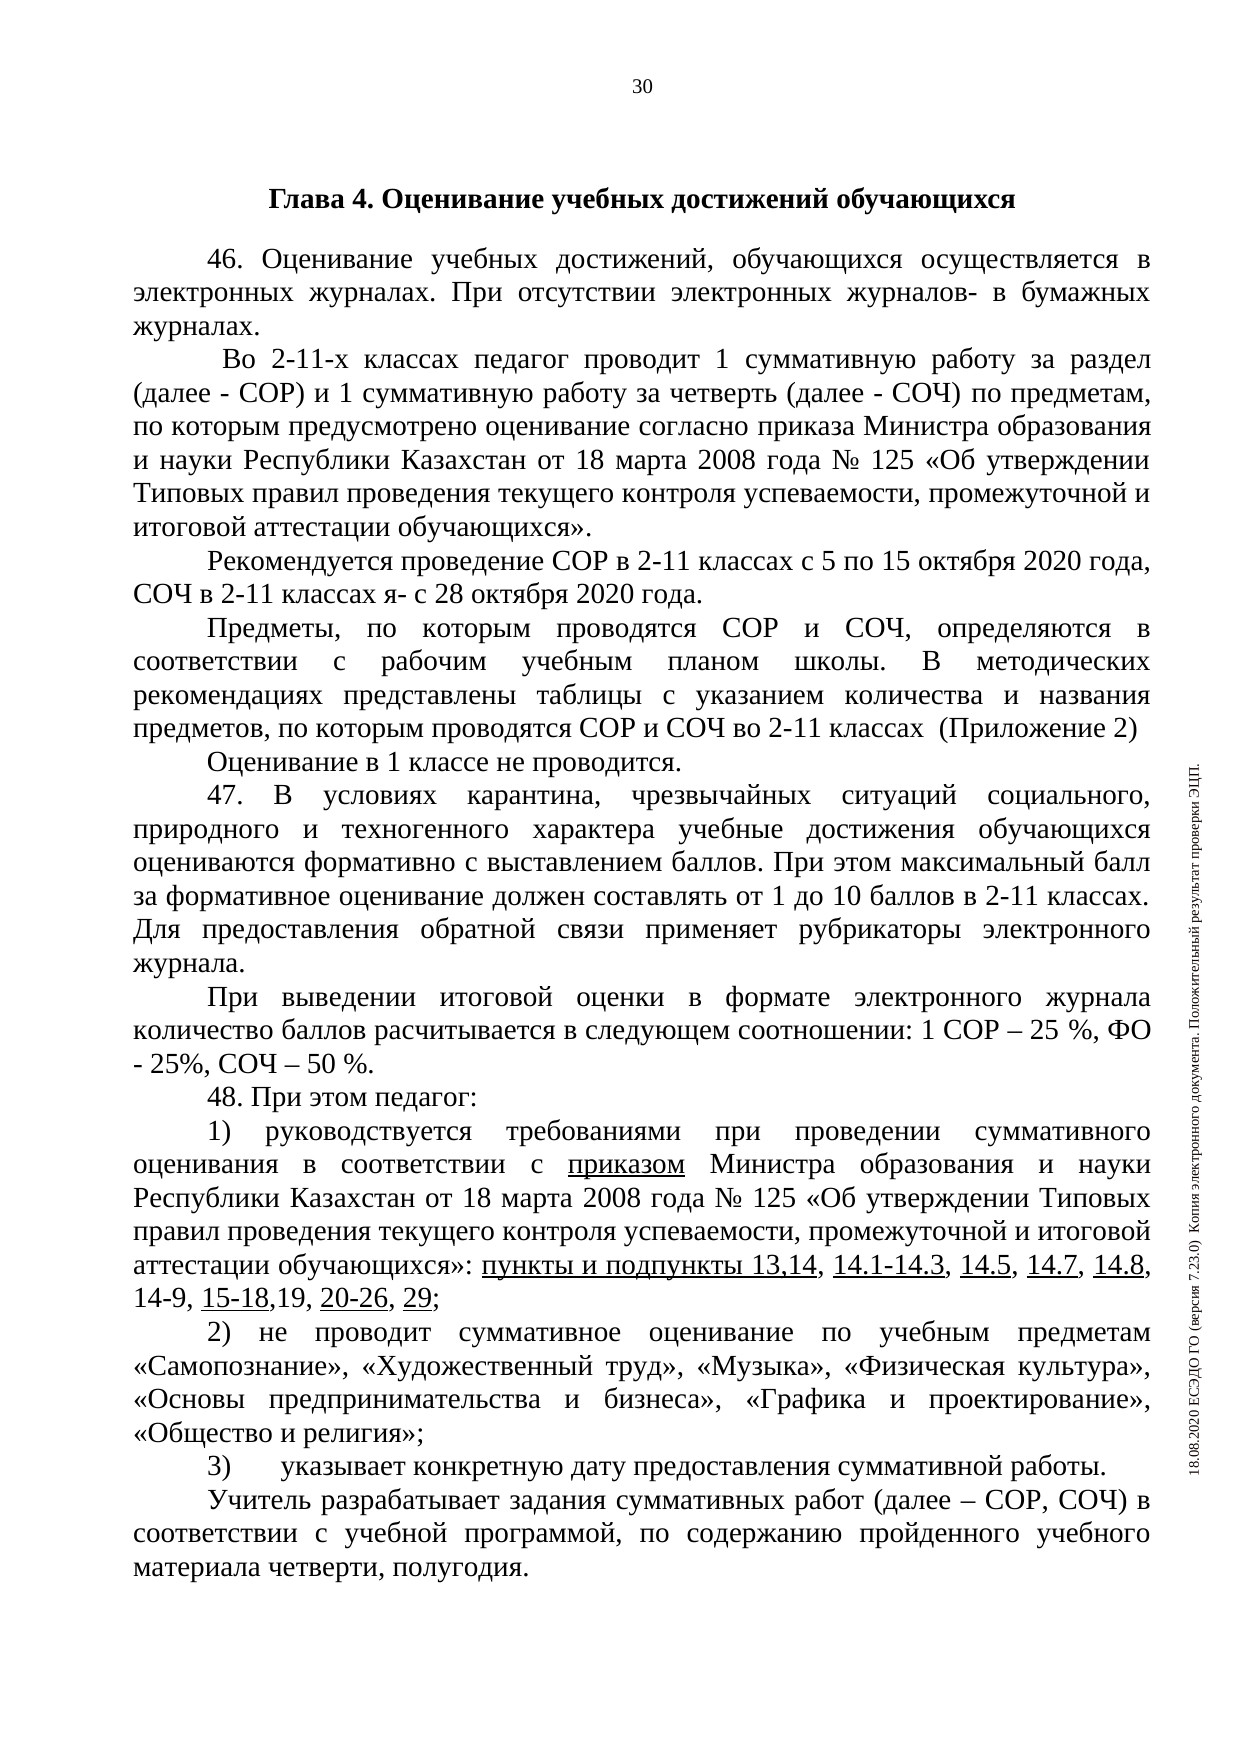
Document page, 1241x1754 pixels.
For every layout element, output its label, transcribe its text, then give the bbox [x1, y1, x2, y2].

text 47. В условиях карантина, чрезвычайных ситуаций социального, природного и техногенного характера учебные достижения обучающихся оцениваются формативно с выставлением баллов. При этом максимальный балл за формативное оценивание должен составлять от 1 до 10 баллов в 2-11 классах. Для предоставления обратной связи применяет рубрикаторы электронного журнала. [133, 777, 1152, 979]
text 1) руководствуется требованиями при проведении суммативного оценивания в соответствии с приказом Министра образования и науки Республики Казахстан от 18 марта 2008 года № 125 «Об утверждении Типовых правил проведения текущего контроля успеваемости, промежуточной и итоговой аттестации обучающихся»: пункты и подпункты 13,14, 14.1-14.3, 14.5, 14.7, 14.8, 14-9, 15-18,19, 20-26, 29; [133, 1113, 1152, 1314]
text При выведении итоговой оценки в формате электронного журнала количество баллов расчитывается в следующем соотношении: 1 СОР – 25 %, ФО - 25%, СОЧ – 50 %. [133, 979, 1152, 1079]
text Глава 4. Оценивание учебных достижений обучающихся [133, 181, 1152, 215]
text Оценивание в 1 классе не проводится. [133, 744, 1152, 777]
list указывает конкретную дату предоставления суммативной работы. [133, 1448, 1152, 1482]
text Рекомендуется проведение СОР в 2-11 классах с 5 по 15 октября 2020 года, СОЧ в 2-11 классах я- с 28 октября 2020 года. [133, 543, 1152, 610]
text Учитель разрабатывает задания суммативных работ (далее – СОР, СОЧ) в соответствии с учебной программой, по содержанию пройденного учебного материала четверти, полугодия. [133, 1482, 1152, 1582]
text 48. При этом педагог: [133, 1079, 1152, 1113]
text Во 2-11-х классах педагог проводит 1 суммативную работу за раздел (далее - СОР) и 1 суммативную работу за четверть (далее - СОЧ) по предметам, по которым предусмотрено оценивание согласно приказа Министра образования и науки Республики Казахстан от 18 марта 2008 года № 125 «Об утверждении Типовых правил проведения текущего контроля успеваемости, промежуточной и итоговой аттестации обучающихся». [133, 341, 1152, 543]
text Предметы, по которым проводятся СОР и СОЧ, определяются в соответствии с рабочим учебным планом школы. В методических рекомендациях представлены таблицы с указанием количества и названия предметов, по которым проводятся СОР и СОЧ во 2-11 классах (Приложение 2) [133, 610, 1152, 744]
text 2) не проводит суммативное оценивание по учебным предметам «Самопознание», «Художественный труд», «Музыка», «Физическая культура», «Основы предпринимательства и бизнеса», «Графика и проектирование», «Общество и религия»; [133, 1314, 1152, 1448]
text 46. Оценивание учебных достижений, обучающихся осуществляется в электронных журналах. При отсутствии электронных журналов- в бумажных журналах. [133, 241, 1152, 341]
